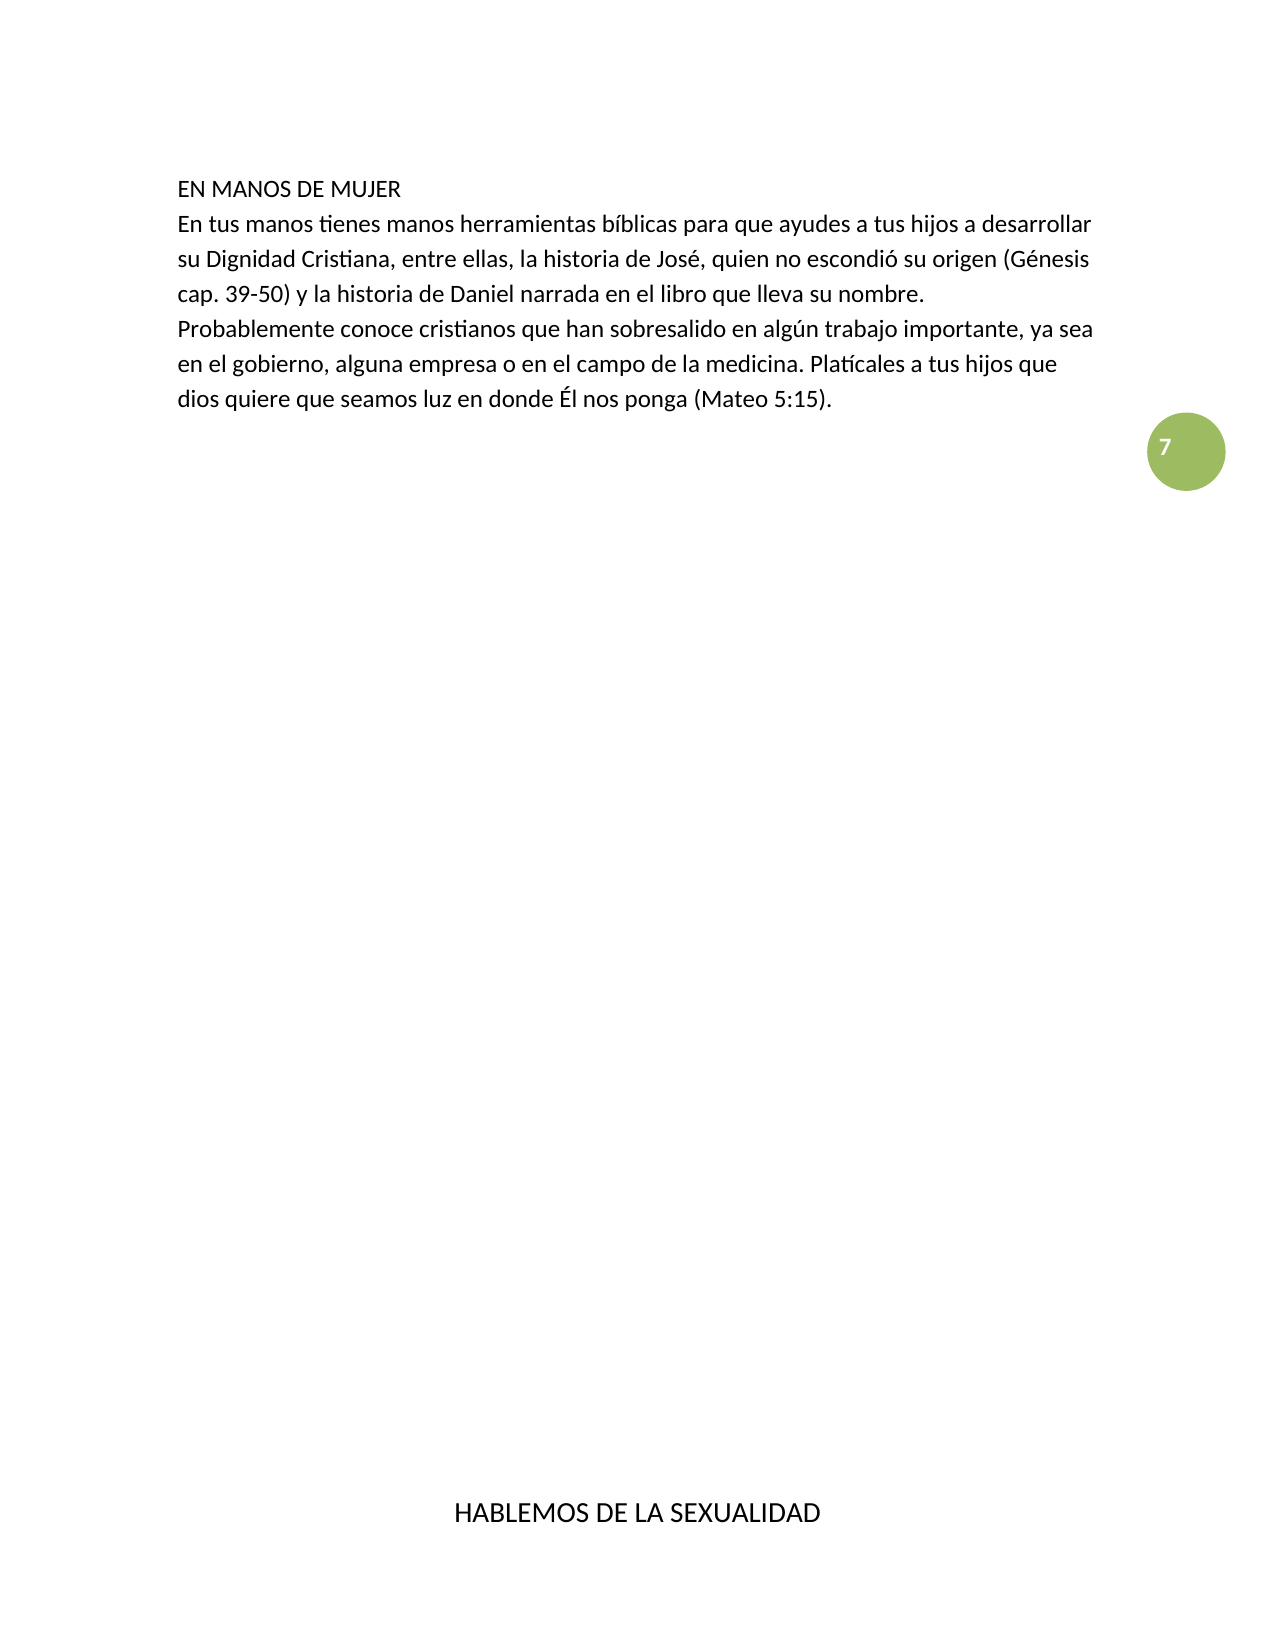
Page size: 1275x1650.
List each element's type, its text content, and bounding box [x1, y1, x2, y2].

list EN MANOS DE MUJER [177, 173, 1098, 204]
list En tus manos tienes manos herramientas bíblicas para que ayudes a tus hijos a desarrollar su Dignidad Cristiana, entre ellas, la historia de José, quien no escondió su origen (Génesis cap. 39-50) y la historia de Daniel narrada en el libro que lleva su nombre. [177, 208, 1098, 309]
list Probablemente conoce cristianos que han sobresalido en algún trabajo importante, ya sea en el gobierno, alguna empresa o en el campo de la medicina. Platícales a tus hijos que dios quiere que seamos luz en donde Él nos ponga (Mateo 5:15). [177, 313, 1098, 414]
list HABLEMOS DE LA SEXUALIDAD [177, 1494, 1098, 1530]
